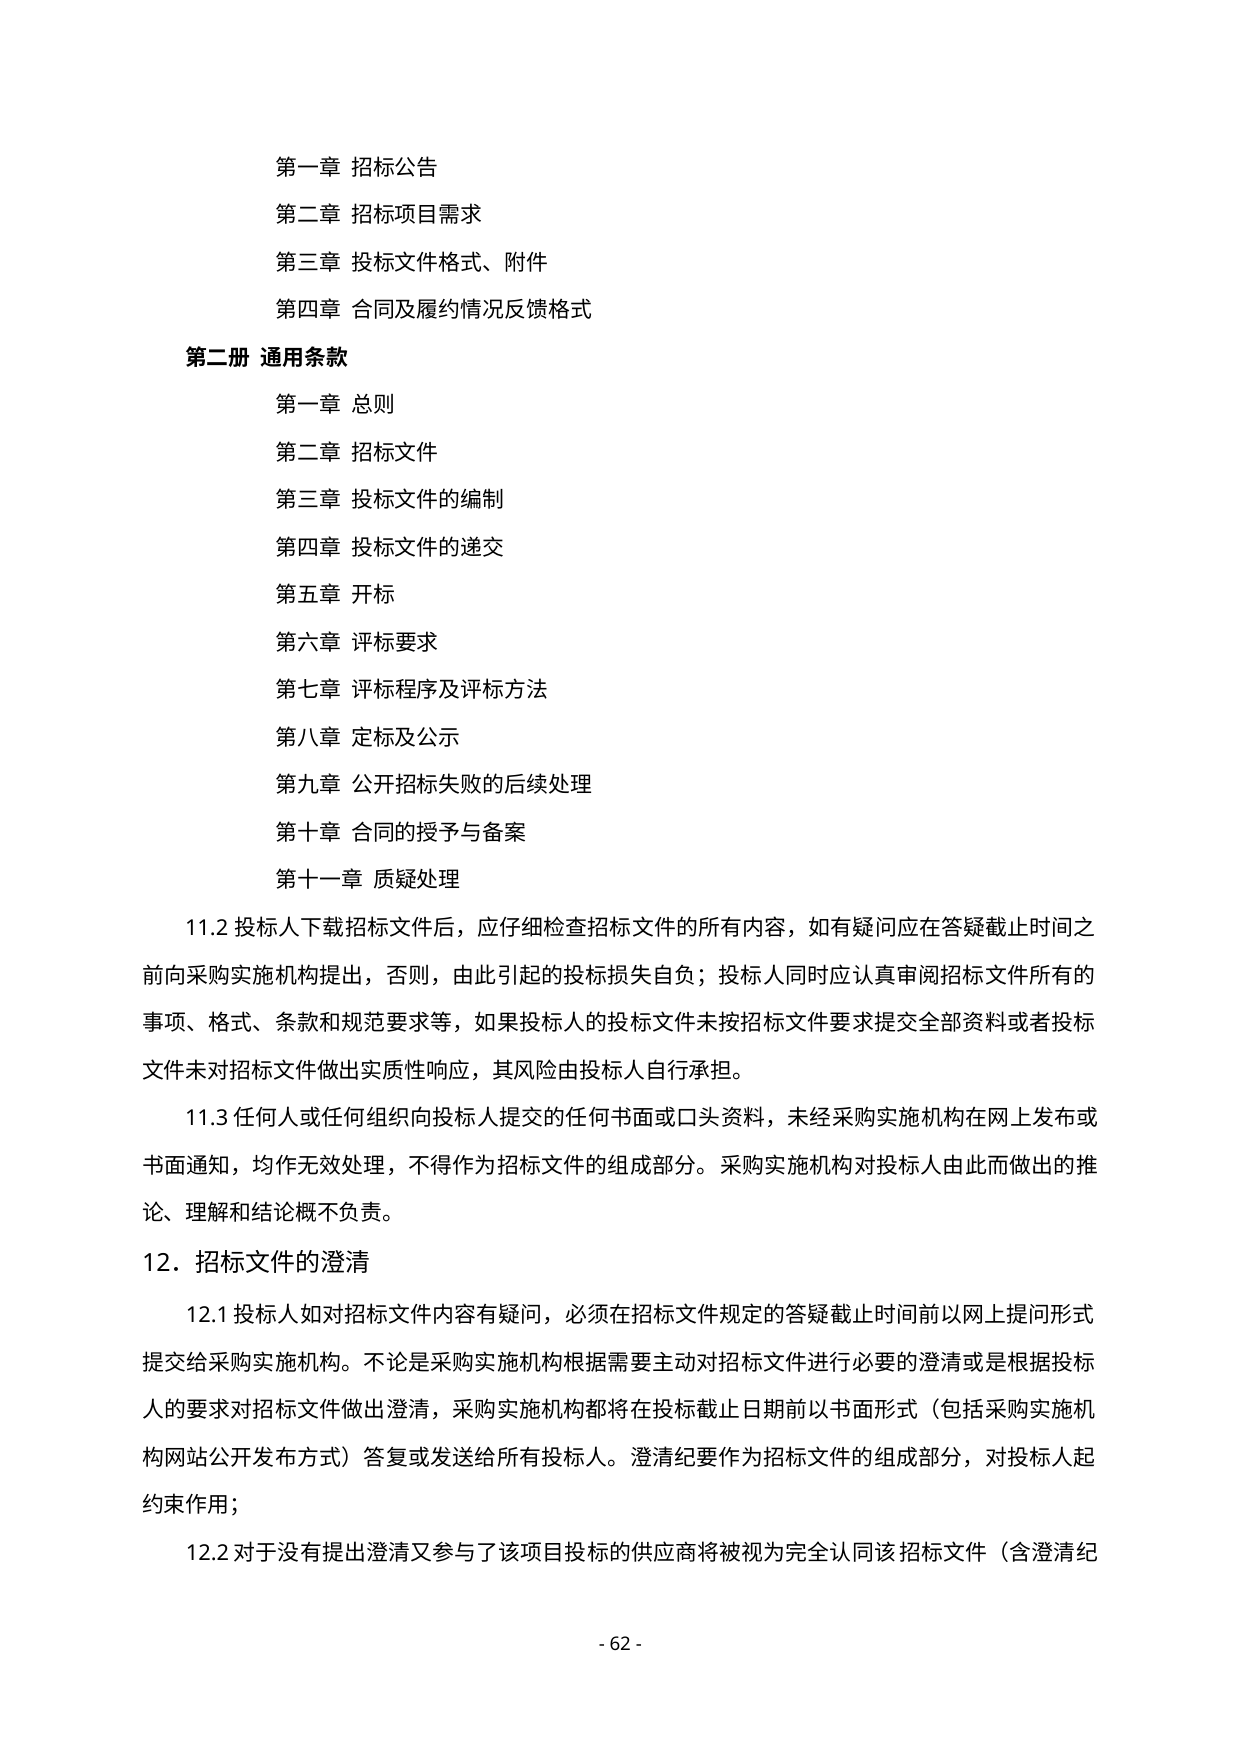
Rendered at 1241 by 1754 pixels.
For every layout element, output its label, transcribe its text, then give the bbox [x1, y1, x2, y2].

text 第四章 合同及履约情况反馈格式 [254, 292, 1098, 324]
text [142, 1535, 1098, 1566]
text 第二册 通用条款 [142, 340, 1098, 372]
text 第五章 开标 [254, 577, 1098, 609]
text 第一章 总则 [254, 387, 1098, 419]
text 第九章 公开招标失败的后续处理 [254, 767, 1098, 799]
text 11.2 投标人下载招标文件后，应仔细检查招标文件的所有内容，如有疑问应在答疑截止时间之前向采购实施机构提出，否则，由此引起的投标损失自负；投标人同时应认真审阅招标文件所有的事项、格式、条款和规范要求等，如果投标人的投标文件未按招标文件要求提交全部资料或者投标文件未对招标文件做出实质性响应，其风险由投标人自行承担。 [142, 910, 1098, 1084]
text 12．招标文件的澄清 [142, 1243, 1098, 1279]
text 第三章 投标文件格式、附件 [254, 245, 1098, 277]
text 第十章 合同的授予与备案 [254, 815, 1098, 847]
text 第七章 评标程序及评标方法 [254, 672, 1098, 704]
text 第四章 投标文件的递交 [254, 530, 1098, 562]
text 第三章 投标文件的编制 [254, 482, 1098, 514]
text 第一章 招标公告 [254, 150, 1098, 182]
text 第二章 招标项目需求 [254, 197, 1098, 229]
text 第二章 招标文件 [254, 435, 1098, 467]
text 11.3任何人或任何组织向投标人提交的任何书面或口头资料，未经采购实施机构在网上发布或书面通知，均作无效处理，不得作为招标文件的组成部分。采购实施机构对投标人由此而做出的推论、理解和结论概不负责。 [142, 1100, 1098, 1227]
text 12.1投标人如对招标文件内容有疑问，必须在招标文件规定的答疑截止时间前以网上提问形式提交给采购实施机构。不论是采购实施机构根据需要主动对招标文件进行必要的澄清或是根据投标人的要求对招标文件做出澄清，采购实施机构都将在投标截止日期前以书面形式（包括采购实施机构网站公开发布方式）答复或发送给所有投标人。澄清纪要作为招标文件的组成部分，对投标人起约束作用； [142, 1297, 1098, 1519]
text 第六章 评标要求 [254, 625, 1098, 657]
text 第十一章 质疑处理 [254, 862, 1098, 894]
text 第八章 定标及公示 [254, 720, 1098, 752]
